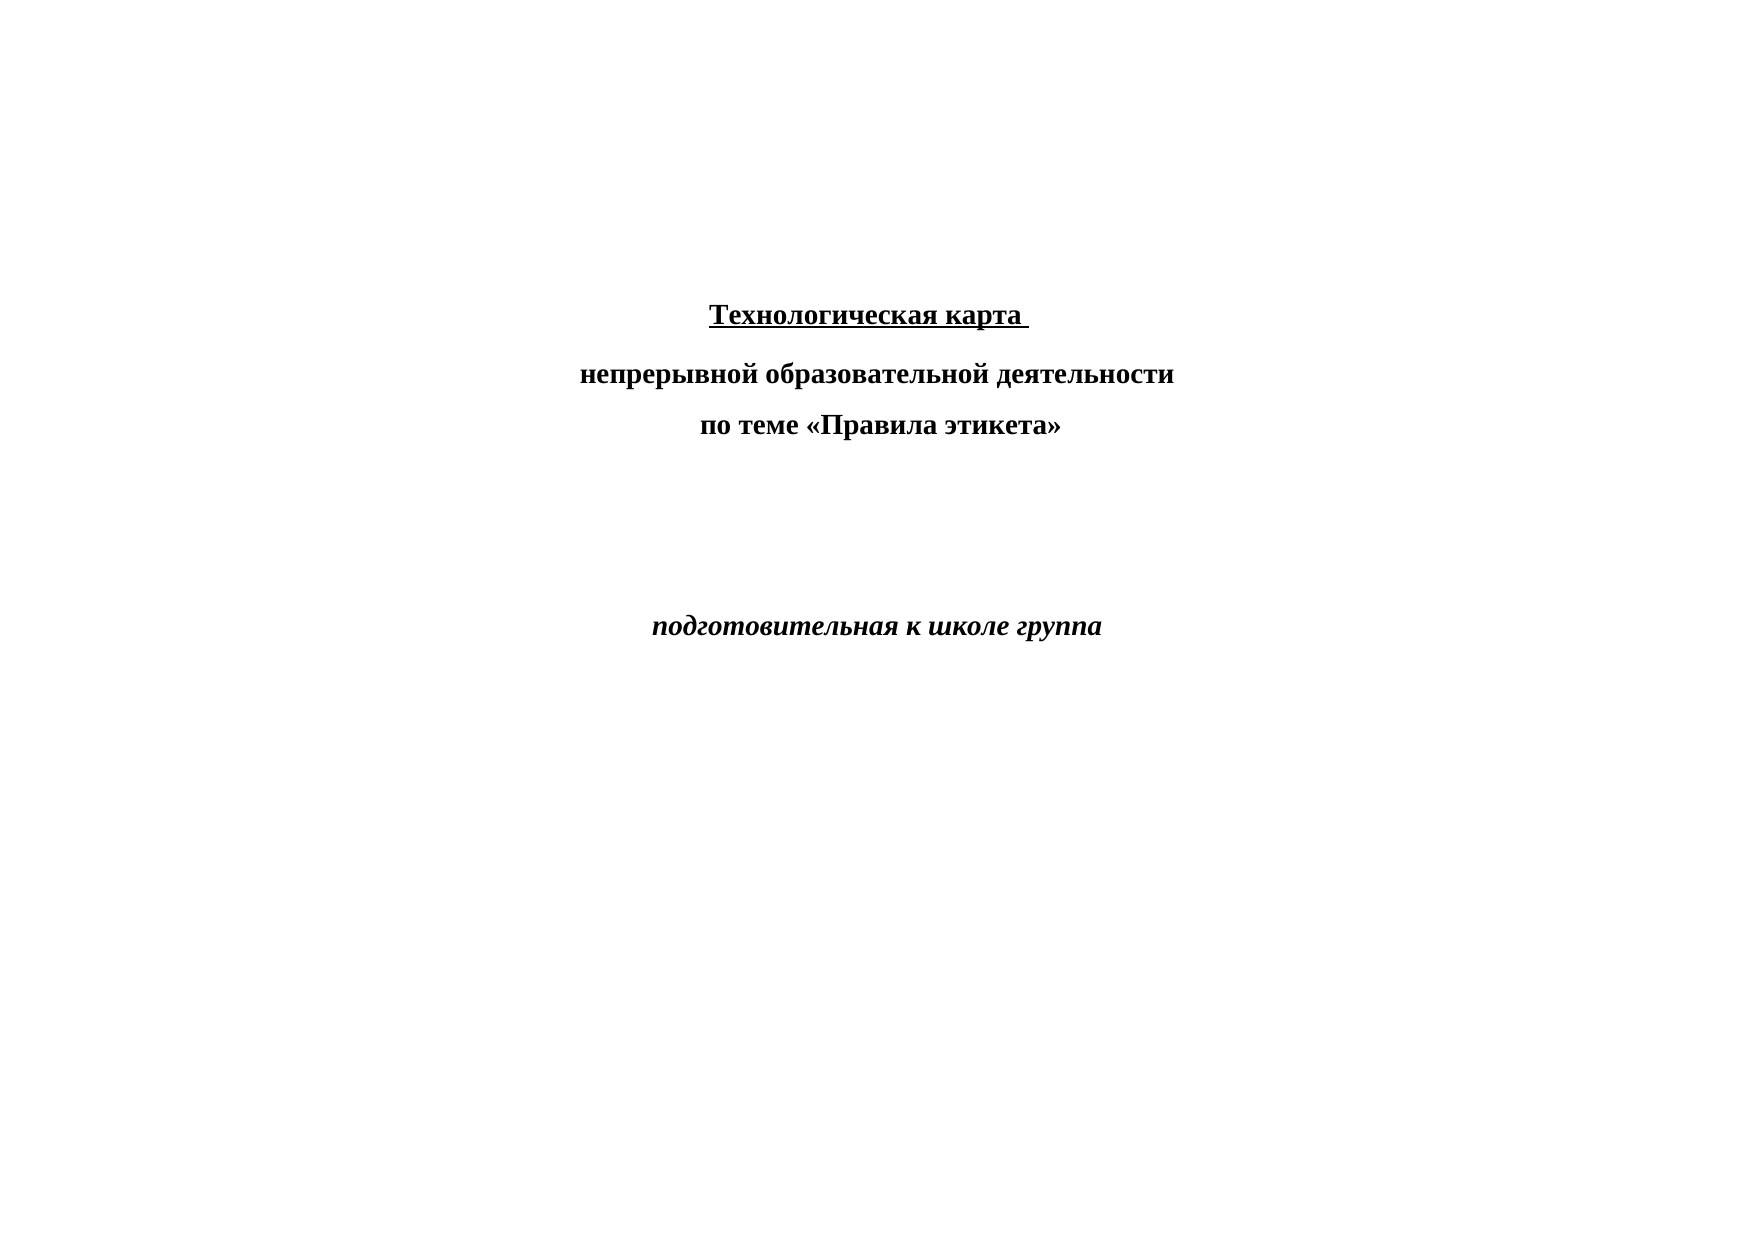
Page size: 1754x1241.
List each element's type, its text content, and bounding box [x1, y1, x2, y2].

text по теме «Правила этикета» [118, 407, 1636, 440]
text непрерывной образовательной деятельности [118, 357, 1636, 390]
text Технологическая карта [635, 297, 1636, 331]
text подготовительная к школе группа [118, 608, 1636, 642]
